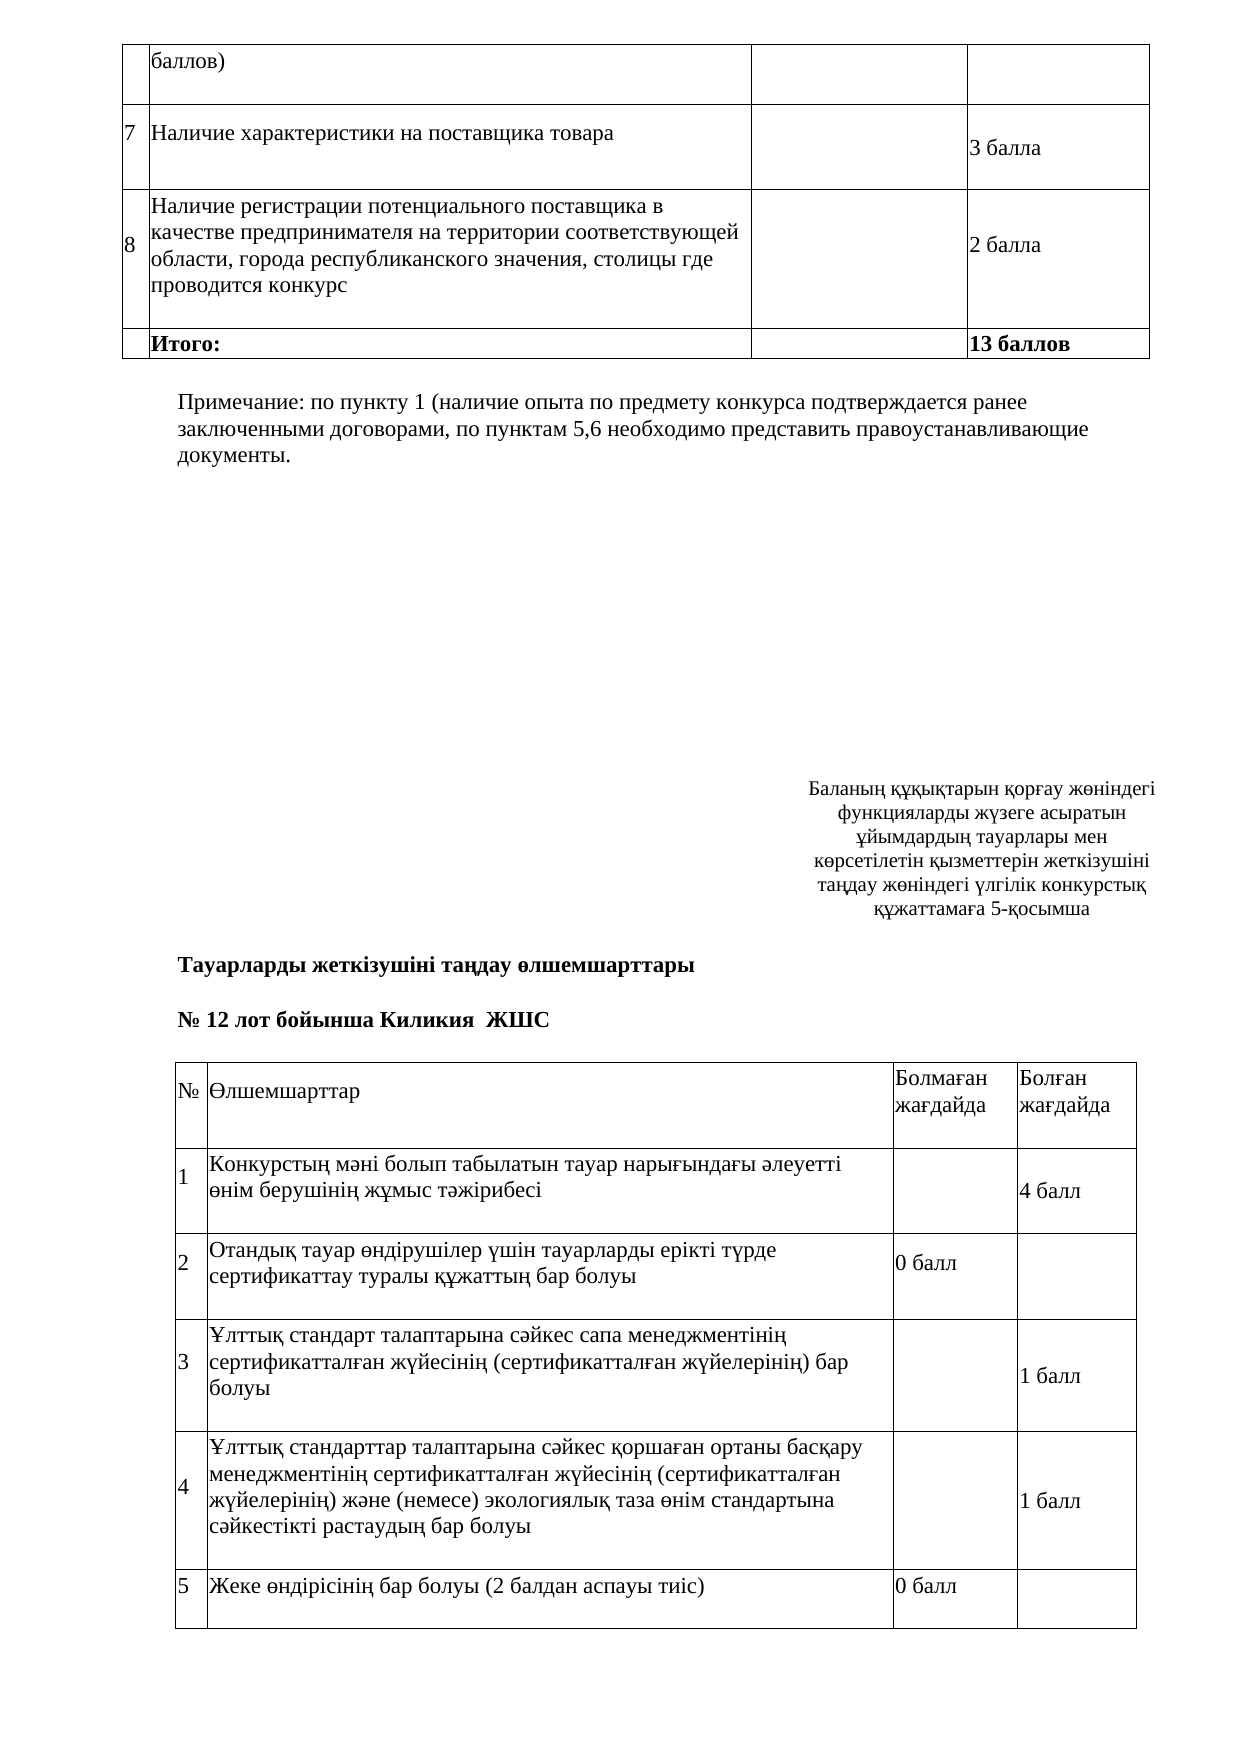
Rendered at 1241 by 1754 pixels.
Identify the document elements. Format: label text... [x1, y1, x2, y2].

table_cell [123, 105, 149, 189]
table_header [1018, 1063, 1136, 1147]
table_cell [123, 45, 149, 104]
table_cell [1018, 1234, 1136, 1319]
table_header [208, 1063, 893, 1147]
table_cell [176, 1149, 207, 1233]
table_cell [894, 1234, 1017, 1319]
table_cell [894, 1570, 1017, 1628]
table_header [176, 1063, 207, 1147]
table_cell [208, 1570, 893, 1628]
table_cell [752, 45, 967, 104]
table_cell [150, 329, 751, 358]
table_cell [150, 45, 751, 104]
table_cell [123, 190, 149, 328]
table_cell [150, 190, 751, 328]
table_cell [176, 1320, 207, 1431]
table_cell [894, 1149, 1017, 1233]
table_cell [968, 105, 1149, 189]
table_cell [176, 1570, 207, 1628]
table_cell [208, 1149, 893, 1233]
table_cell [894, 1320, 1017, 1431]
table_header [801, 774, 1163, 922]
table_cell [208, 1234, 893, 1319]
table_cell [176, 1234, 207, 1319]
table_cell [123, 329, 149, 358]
subtitle Тауарларды жеткізушіні таңдау өлшемшарттары [177, 951, 1152, 977]
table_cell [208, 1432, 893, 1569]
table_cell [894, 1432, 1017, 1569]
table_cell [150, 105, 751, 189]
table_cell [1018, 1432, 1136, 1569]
subtitle № 12 лот бойынша Киликия ЖШС [177, 1006, 1152, 1033]
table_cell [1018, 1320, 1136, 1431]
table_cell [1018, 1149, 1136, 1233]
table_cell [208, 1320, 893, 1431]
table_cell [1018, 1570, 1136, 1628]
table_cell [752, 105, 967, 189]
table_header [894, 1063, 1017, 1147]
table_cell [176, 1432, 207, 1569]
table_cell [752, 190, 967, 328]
text Примечание: по пункту 1 (наличие опыта по предмету конкурса подтверждается ранее заключенными договорами, по пунктам 5,6 необходимо представить правоустанавливающие документы. [177, 388, 1152, 467]
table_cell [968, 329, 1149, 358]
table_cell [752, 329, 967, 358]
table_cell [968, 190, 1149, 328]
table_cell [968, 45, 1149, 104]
